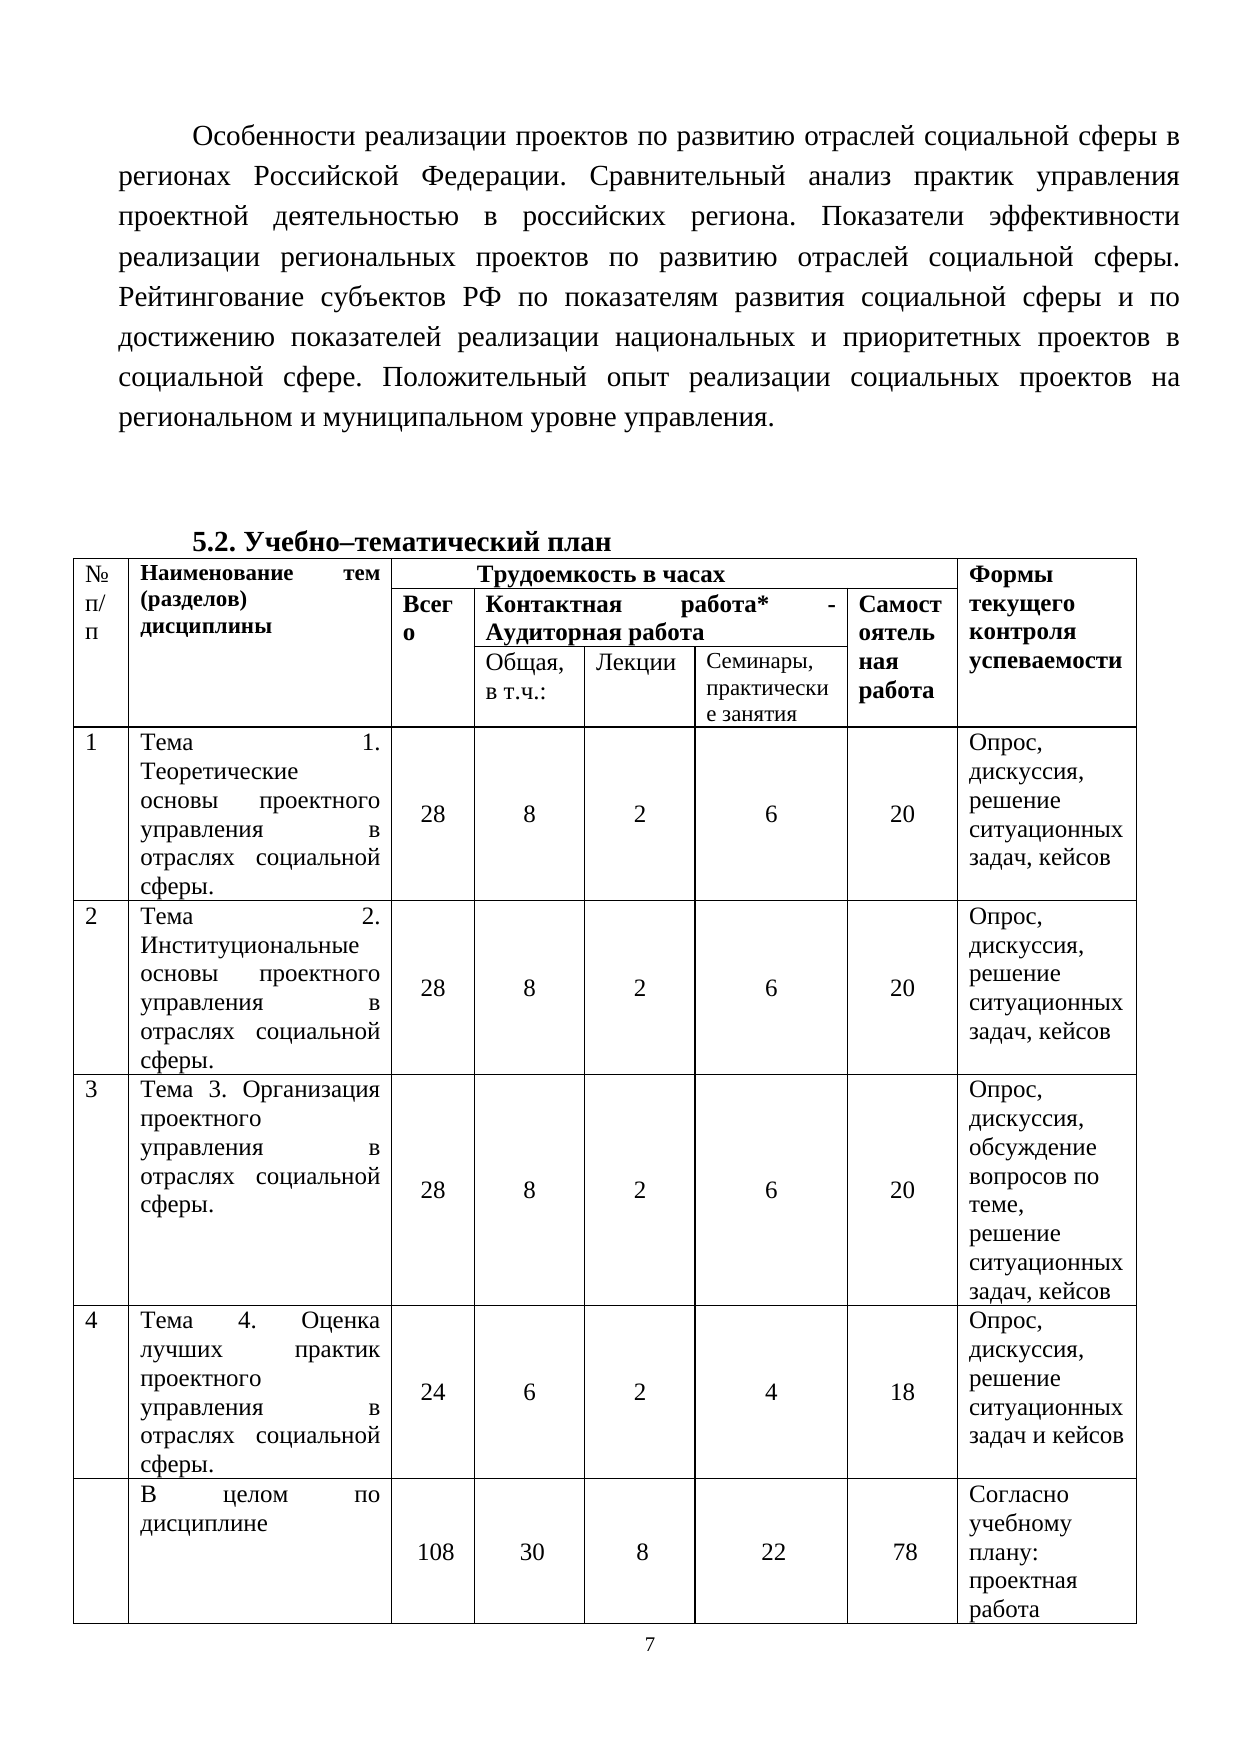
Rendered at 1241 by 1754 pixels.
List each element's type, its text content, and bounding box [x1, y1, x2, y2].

table_cell Всего [392, 589, 474, 726]
table_cell Опрос, дискуссия, обсуждение вопросов по теме, решение ситуационных задач, кейсов [958, 1075, 1136, 1304]
table_cell Тема 2. Институциональные основы проектного управления в отраслях социальной сферы. [129, 901, 391, 1073]
table_cell 6 [696, 901, 847, 1073]
table_cell Тема 4. Оценка лучших практик проектного управления в отраслях социальной сферы. [129, 1306, 391, 1478]
table_header № п/п [74, 559, 128, 726]
table_cell Опрос, дискуссия, решение ситуационных задач, кейсов [958, 728, 1136, 900]
text Особенности реализации проектов по развитию отраслей социальной сферы в регионах Российской Федерации. Сравнительный анализ практик управления проектной деятельностью в российских региона. Показатели эффективности реализации региональных проектов по развитию отраслей социальной сферы. Рейтингование субъектов РФ по показателям развития социальной сферы и по достижению показателей реализации национальных и приоритетных проектов в социальной сфере. Положительный опыт реализации социальных проектов на региональном и муниципальном уровне управления. [118, 118, 1181, 433]
table_cell Тема 3. Организация проектного управления в отраслях социальной сферы. [129, 1075, 391, 1304]
table_cell 108 [392, 1479, 474, 1623]
table_cell Контактная работа* - Аудиторная работа [475, 589, 847, 646]
table_cell 6 [696, 728, 847, 900]
table_header Трудоемкость в часах [392, 559, 957, 588]
table_cell Согласно учебному плану: проектная работа [958, 1479, 1136, 1623]
table_cell 2 [585, 1075, 694, 1304]
table_cell 20 [848, 1075, 957, 1304]
table_cell 18 [848, 1306, 957, 1478]
table_cell Опрос, дискуссия, решение ситуационных задач, кейсов [958, 901, 1136, 1073]
table_cell 2 [585, 901, 694, 1073]
table_cell 2 [585, 1306, 694, 1478]
table_cell 4 [74, 1306, 128, 1478]
table_cell Семинары, практические занятия [696, 647, 847, 726]
table_cell 4 [696, 1306, 847, 1478]
table_cell Тема 1. Теоретические основы проектного управления в отраслях социальной сферы. [129, 728, 391, 900]
table_cell 28 [392, 728, 474, 900]
table_cell Общая, в т.ч.: [475, 647, 584, 726]
table_cell 1 [74, 728, 128, 900]
table_cell Самостоятельная работа [848, 589, 957, 726]
table_header Наименование тем (разделов) дисциплины [129, 559, 391, 726]
table_header Формы текущего контроля успеваемости [958, 559, 1136, 726]
table_cell 3 [74, 1075, 128, 1304]
table_cell 30 [475, 1479, 584, 1623]
table_cell 6 [475, 1306, 584, 1478]
table_cell 8 [475, 1075, 584, 1304]
table_cell 78 [848, 1479, 957, 1623]
table_cell 20 [848, 901, 957, 1073]
table_cell [74, 1479, 128, 1623]
table_cell В целом по дисциплине [129, 1479, 391, 1623]
table_cell 2 [74, 901, 128, 1073]
table_cell Лекции [585, 647, 694, 726]
table_cell 22 [696, 1479, 847, 1623]
table_cell 28 [392, 901, 474, 1073]
table_cell 28 [392, 1075, 474, 1304]
table_cell 8 [475, 728, 584, 900]
table_cell 20 [848, 728, 957, 900]
table_cell 8 [475, 901, 584, 1073]
table_cell Опрос, дискуссия, решение ситуационных задач и кейсов [958, 1306, 1136, 1478]
table_cell 6 [696, 1075, 847, 1304]
table_cell 8 [585, 1479, 694, 1623]
table_cell 24 [392, 1306, 474, 1478]
table_cell 2 [585, 728, 694, 900]
subtitle 5.2. Учебно–тематический план [118, 524, 1181, 558]
